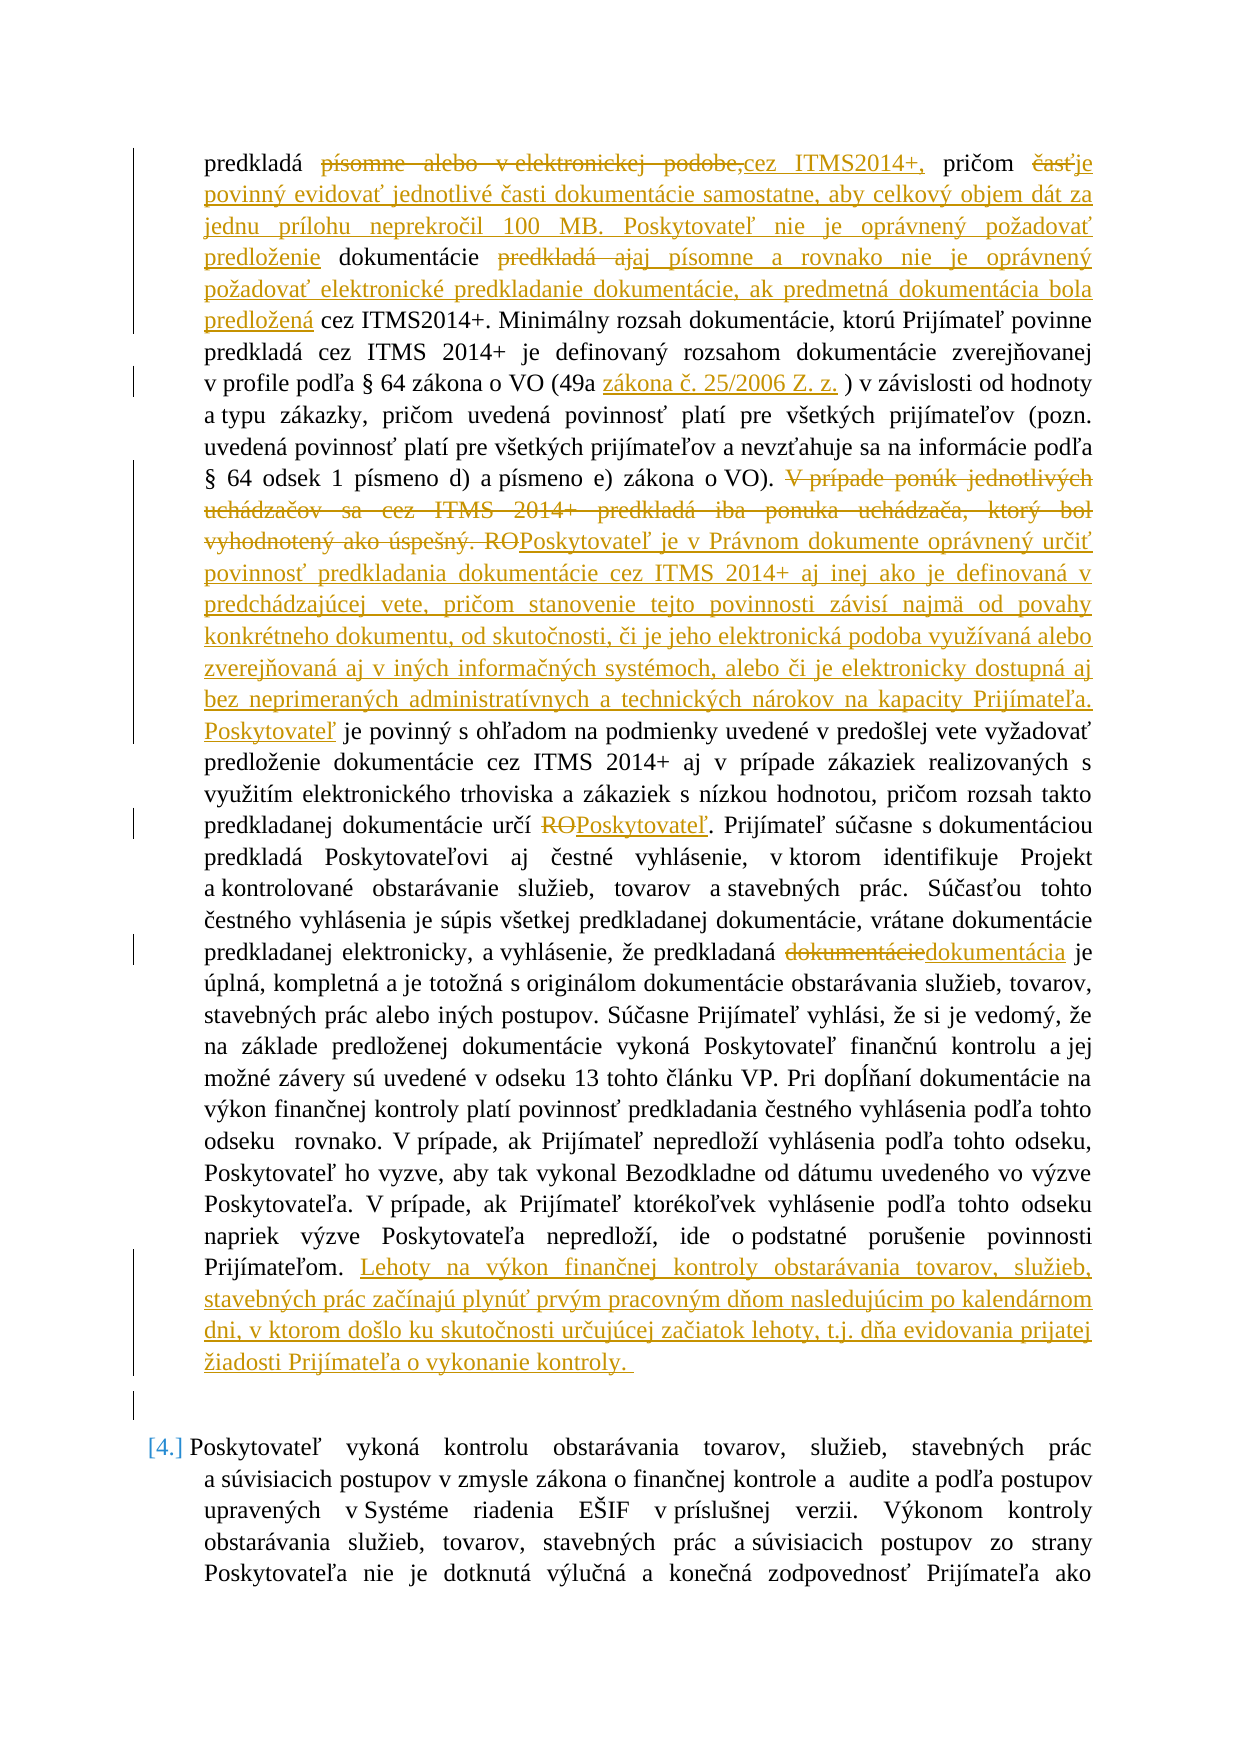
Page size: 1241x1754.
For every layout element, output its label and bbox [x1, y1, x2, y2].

list [148, 1432, 1093, 1587]
list [148, 148, 1093, 1376]
